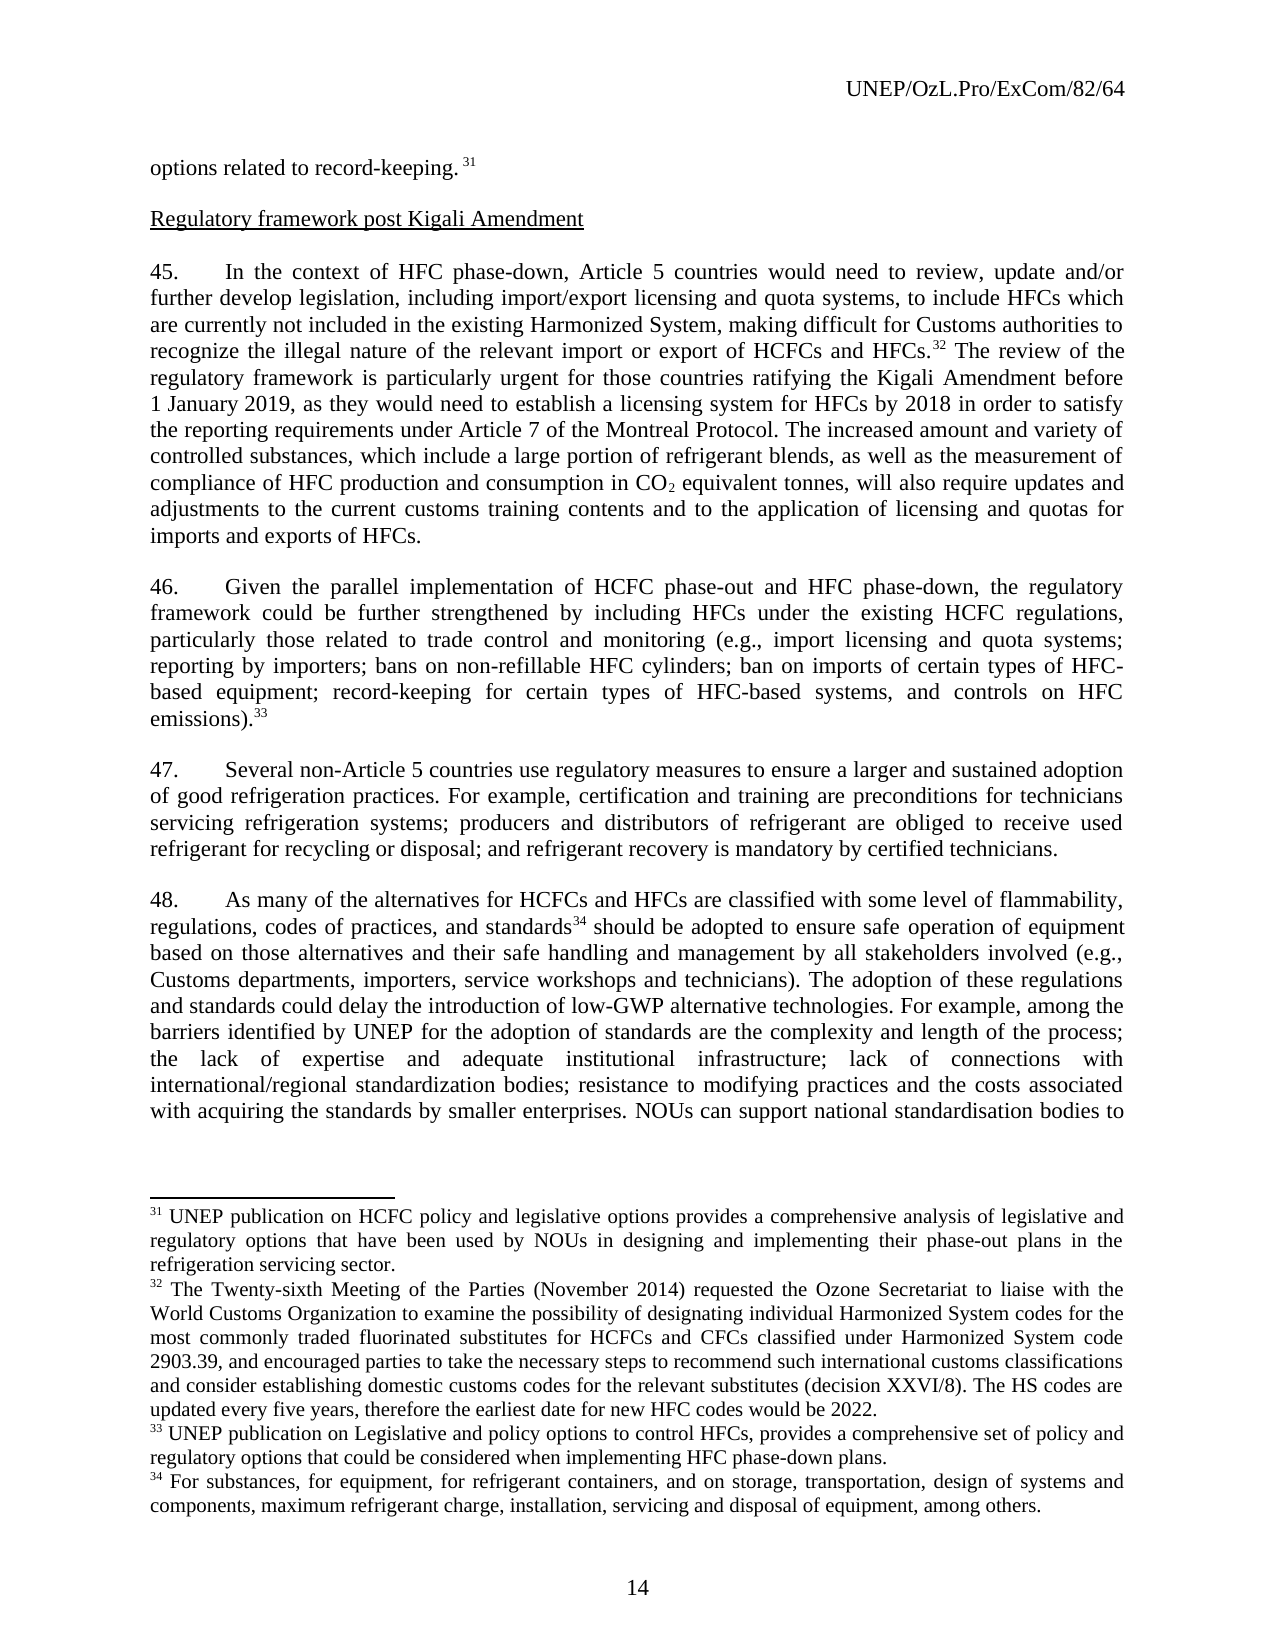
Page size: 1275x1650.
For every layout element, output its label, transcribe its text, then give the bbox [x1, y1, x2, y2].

subtitle Given the parallel implementation of HCFC phase-out and HFC phase-down, the regulatory framework could be further strengthened by including HFCs under the existing HCFC regulations, particularly those related to trade control and monitoring (e.g., import licensing and quota systems; reporting by importers; bans on non-refillable HFC cylinders; ban on imports of certain types of HFC-based equipment; record-keeping for certain types of HFC-based systems, and controls on HFC emissions). [150, 573, 1125, 731]
subtitle Several non-Article 5 countries use regulatory measures to ensure a larger and sustained adoption of good refrigeration practices. For example, certification and training are preconditions for technicians servicing refrigeration systems; producers and distributors of refrigerant are obliged to receive used refrigerant for recycling or disposal; and refrigerant recovery is mandatory by certified technicians. [150, 756, 1125, 862]
subtitle As many of the alternatives for HCFCs and HFCs are classified with some level of flammability, regulations, codes of practices, and standards should be adopted to ensure safe operation of equipment based on those alternatives and their safe handling and management by all stakeholders involved (e.g., Customs departments, importers, service workshops and technicians). The adoption of these regulations and standards could delay the introduction of low-GWP alternative technologies. For example, among the barriers identified by UNEP for the adoption of standards are the complexity and length of the process; the lack of expertise and adequate institutional infrastructure; lack of connections with international/regional standardization bodies; resistance to modifying practices and the costs associated with acquiring the standards by smaller enterprises. NOUs can support national standardisation bodies to facilitate the process of developing, adopting and updating standards and to strengthen ties to the local refrigeration and air-conditioning associations and stakeholders. [150, 887, 1125, 1124]
subtitle In the context of HFC phase-down, Article 5 countries would need to review, update and/or further develop legislation, including import/export licensing and quota systems, to include HFCs which are currently not included in the existing Harmonized System, making difficult for Customs authorities to recognize the illegal nature of the relevant import or export of HCFCs and HFCs. The review of the regulatory framework is particularly urgent for those countries ratifying the Kigali Amendment before 1 January 2019, as they would need to establish a licensing system for HFCs by 2018 in order to satisfy the reporting requirements under Article 7 of the Montreal Protocol. The increased amount and variety of controlled substances, which include a large portion of refrigerant blends, as well as the measurement of compliance of HFC production and consumption in CO2 equivalent tonnes, will also require updates and adjustments to the current customs training contents and to the application of licensing and quotas for imports and exports of HFCs. [150, 258, 1125, 548]
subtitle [150, 154, 1125, 180]
text Regulatory framework post Kigali Amendment [150, 205, 1125, 232]
